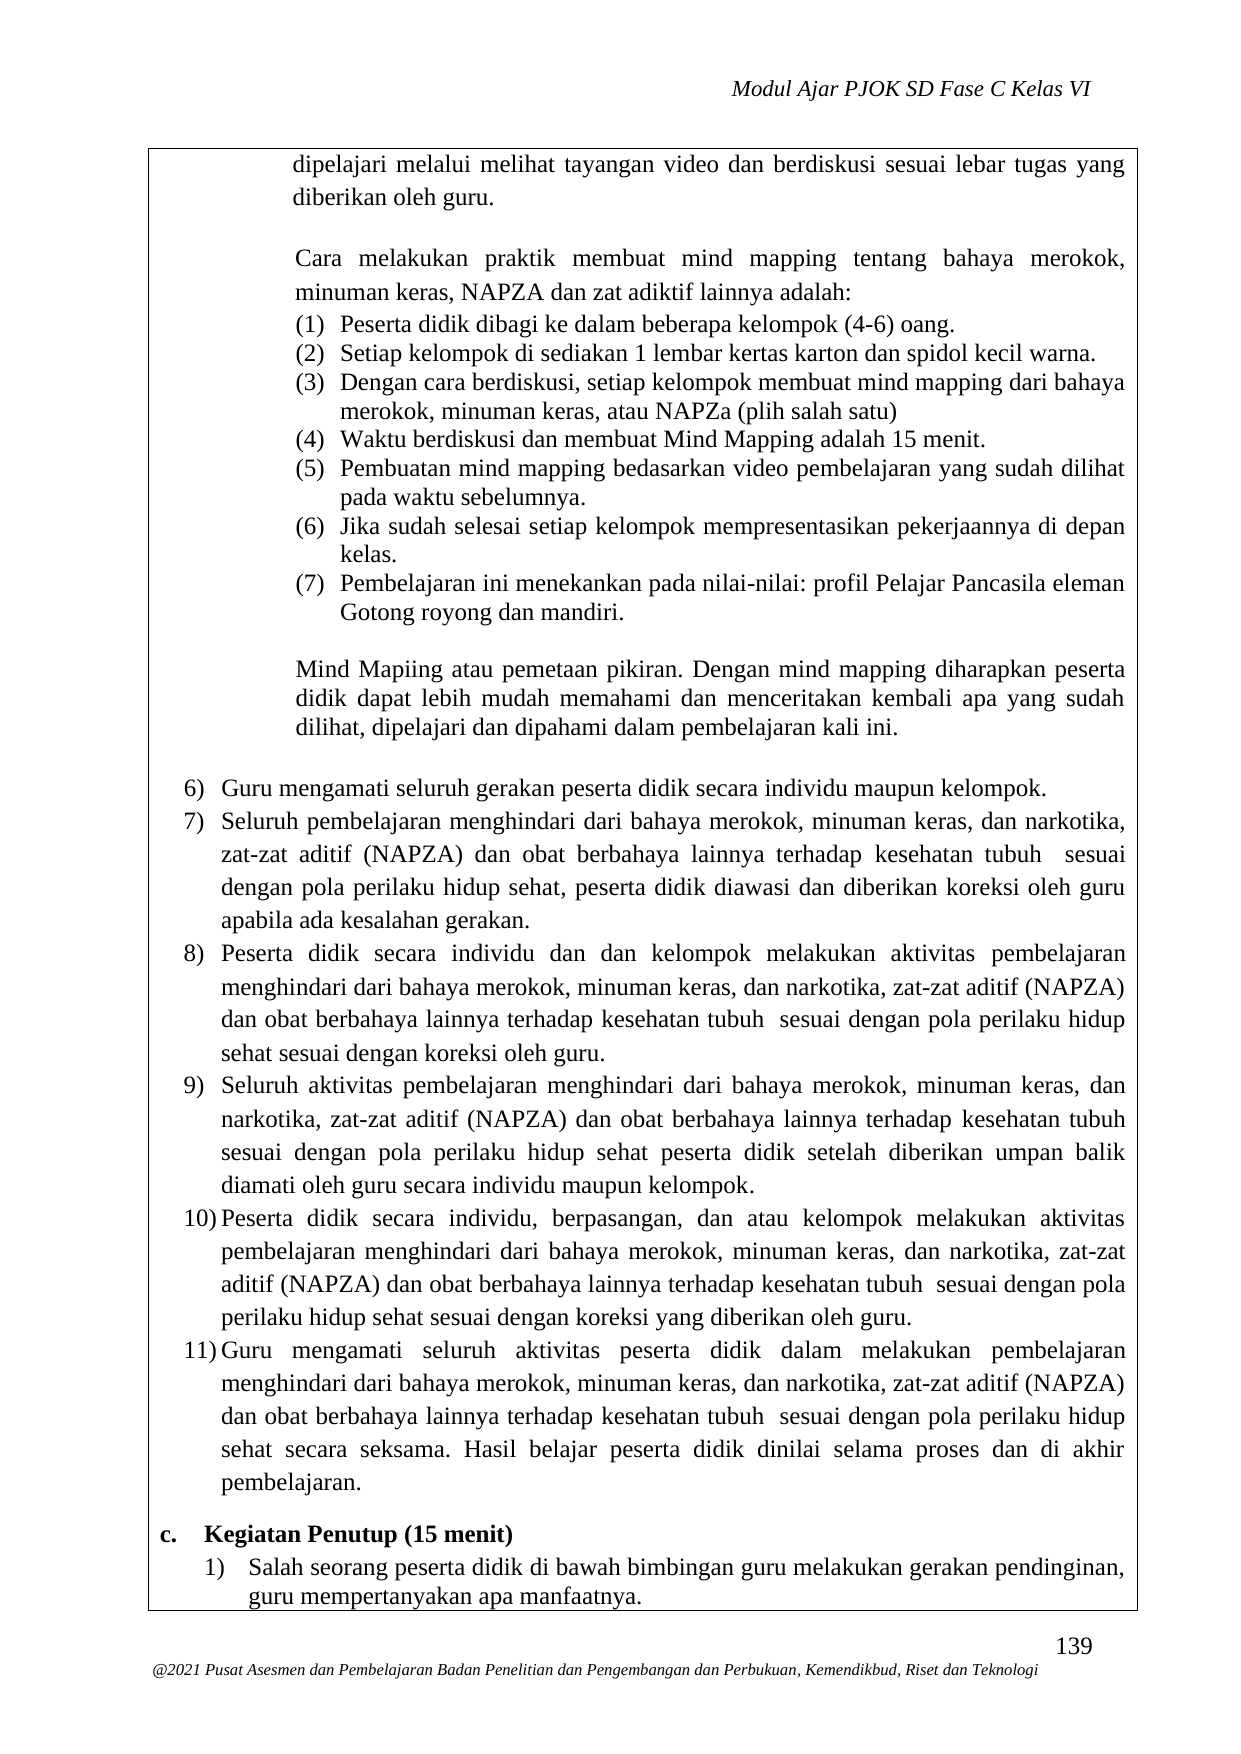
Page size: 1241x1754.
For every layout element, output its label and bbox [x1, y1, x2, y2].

table_cell [149, 149, 1137, 1610]
